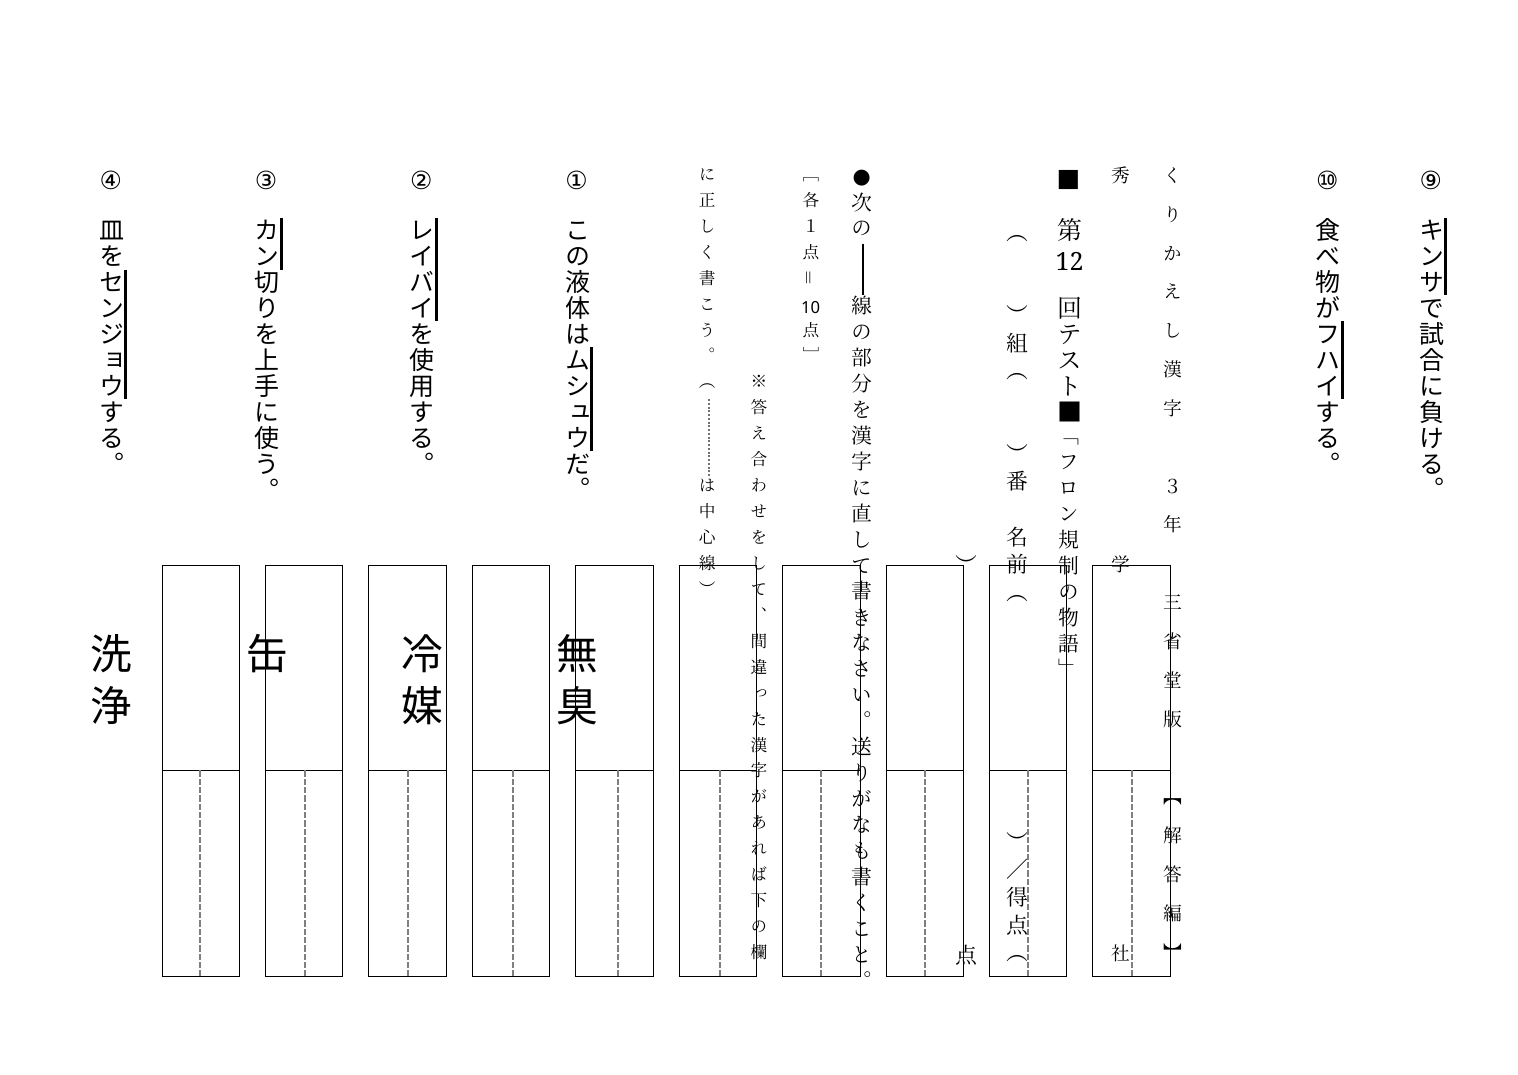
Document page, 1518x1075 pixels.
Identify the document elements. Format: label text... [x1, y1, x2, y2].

text ■第12回テスト■「フロン規制の物語」 [1043, 166, 1095, 969]
text ③カン切りを上手に使う。 缶 [215, 166, 319, 969]
text （ ）組（ ）番 名前（ ）／得点（ ）点 [940, 166, 1043, 969]
text ①この液体はムシュウだ。 無臭 [526, 166, 629, 969]
text ④皿をセンジョウする。 洗浄 [60, 166, 163, 969]
text ●次の 線の部分を漢字に直して書きなさい。送りがなも書くこと。［各１点＝10点］ [785, 166, 888, 969]
text ⑨キンサで試合に負ける。 [1406, 166, 1458, 969]
text くりかえし漢字 ３年 三省堂版 【解答編】 秀学社 [1095, 166, 1199, 969]
text ②レイバイを使用する。 冷媒 [371, 166, 474, 969]
text ※答え合わせをして、間違った漢字があれば下の欄に正しく書こう。（ は中心線） [681, 166, 785, 969]
text ⑩食べ物がフハイする。 [1302, 166, 1354, 969]
